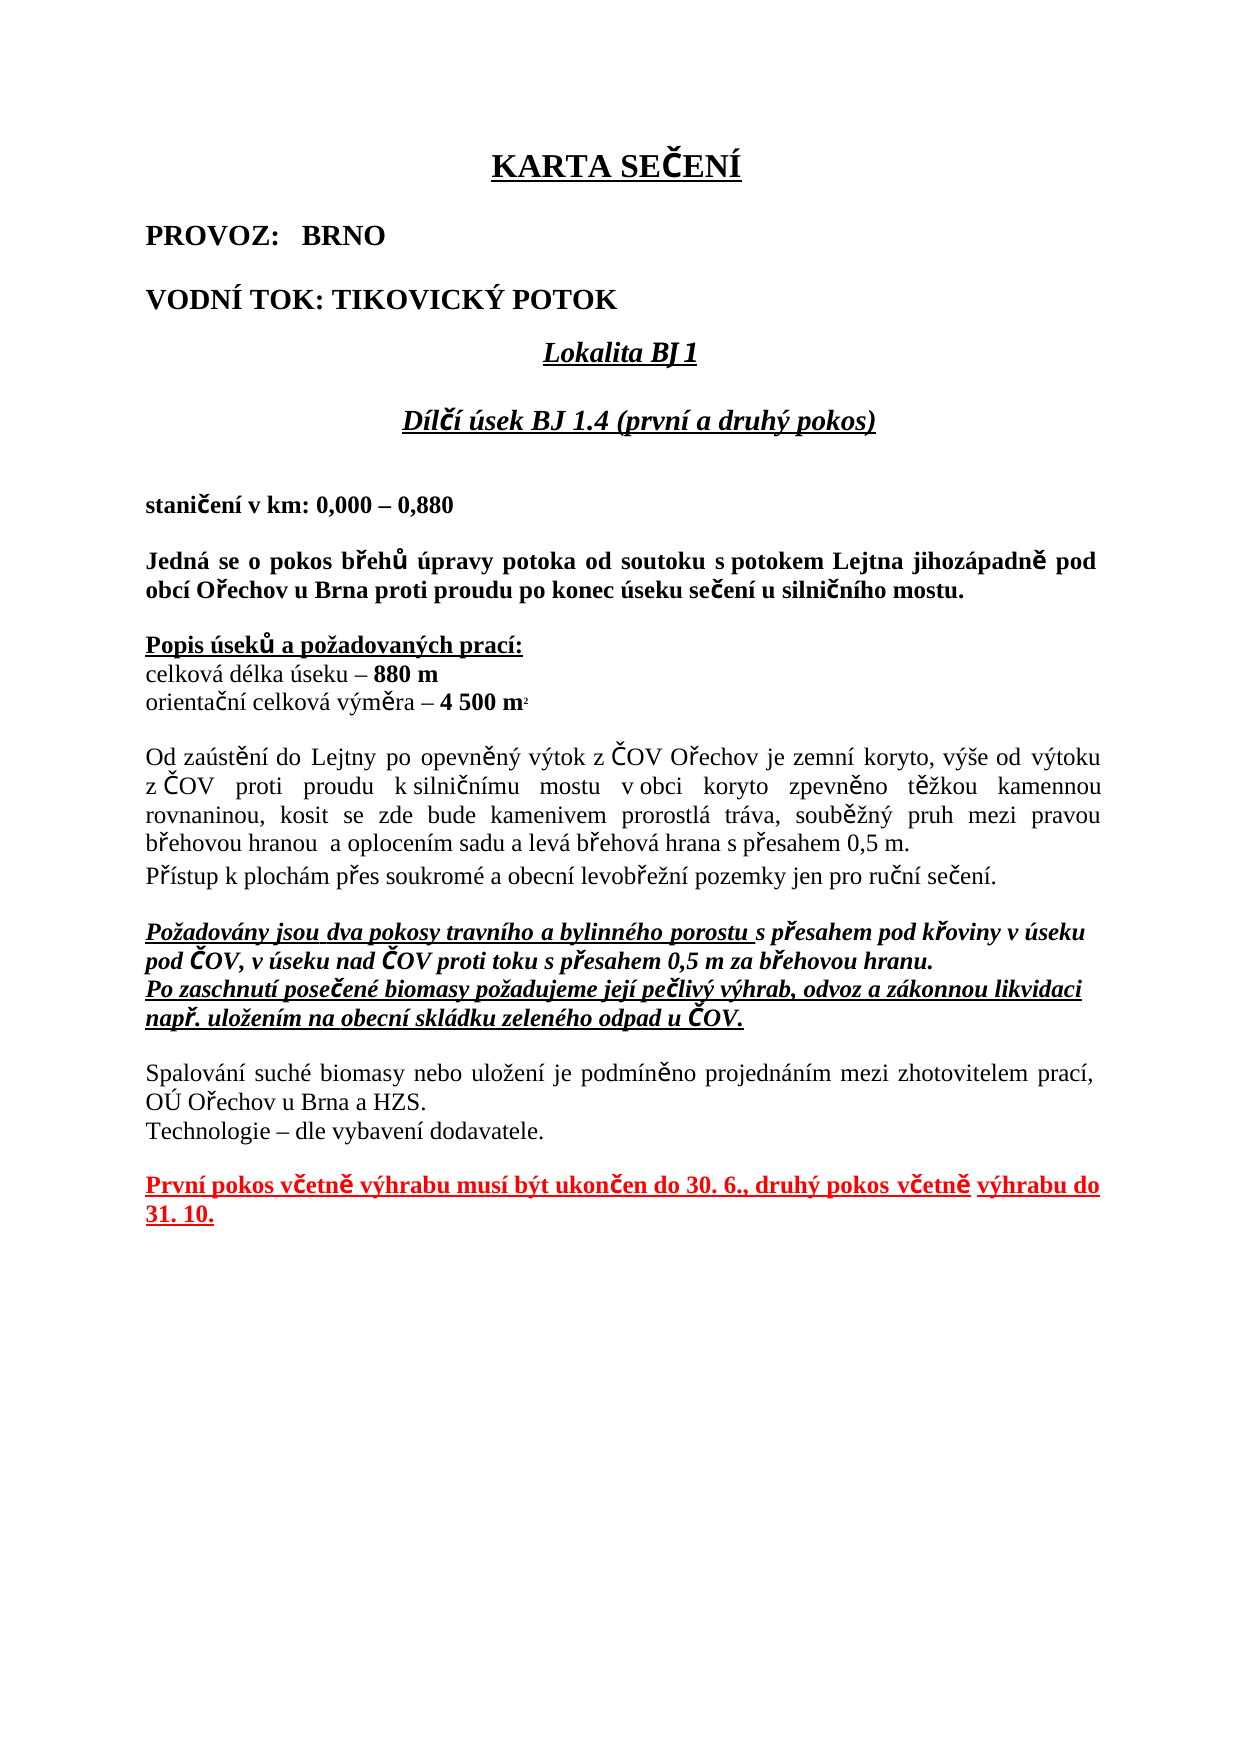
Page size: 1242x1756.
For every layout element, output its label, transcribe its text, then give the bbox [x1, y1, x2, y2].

text Popis úseků a požadovaných prací: celková délka úseku–880m orientačnícelkovávýměra–4500m2 [145, 631, 1101, 717]
text staničení vkm:0,000–0,880 [145, 487, 1189, 521]
text Dílčí úsek BJ 1.4 (první a druhý pokos) [145, 399, 1189, 439]
text Spalování suché biomasynebo uloženíje podmíněno projednáním mezi zhotovitelem prací, OÚOřechov u Brna a HZS. [145, 1058, 1101, 1116]
text Po zaschnutí posečené biomasy požadujeme její pečlivý výhrab, odvoz a zákonnou likvidaci např. uloženímnaobecnískládku zeleného odpadu ČOV. [145, 975, 1101, 1032]
text První pokos včetně výhrabu musí být ukončen do 30. 6., druhý pokosvčetně výhrabu do 31. 10. [145, 1171, 1101, 1228]
text Přístupkplochám přes soukromé a obecní levobřežní pozemky jen pro ruční sečení. [145, 857, 1189, 891]
text Technologie–dle vybavení dodavatele. [145, 1116, 1189, 1144]
text Od zaústění do Lejtny po opevněný výtok zČOV Ořechovjezemní koryto, výše od výtoku zČOV proti proudu ksilničnímumostu vobci koryto zpevněnotěžkoukamennou rovnaninou, kosit se zde bude kamenivem prorostlá tráva, souběžný pruh mezi pravou břehovou hranou a oplocením sadu a levá břehová hrana spřesahem 0,5 m. [145, 743, 1101, 857]
text Požadoványjsoudva pokosy travníhoa bylinnéhoporostuspřesahem pod křoviny vúseku pod ČOV, vúseku nad ČOV proti toku spřesahem 0,5 m za břehovou hranu. [145, 918, 1101, 975]
text VODNÍ TOK: TIKOVICKÝPOTOK Lokalita BJ 1 [145, 267, 1097, 373]
text KARTA SEČENÍ [145, 142, 1189, 188]
text PROVOZ:BRNO [145, 218, 1189, 252]
text Jedná se o pokosbřehů úpravy potoka od soutoku spotokem Lejtnajihozápadněpod obcí Ořechov u Brna proti proudu po konec úseku sečení usilničního mostu. [145, 547, 1101, 604]
